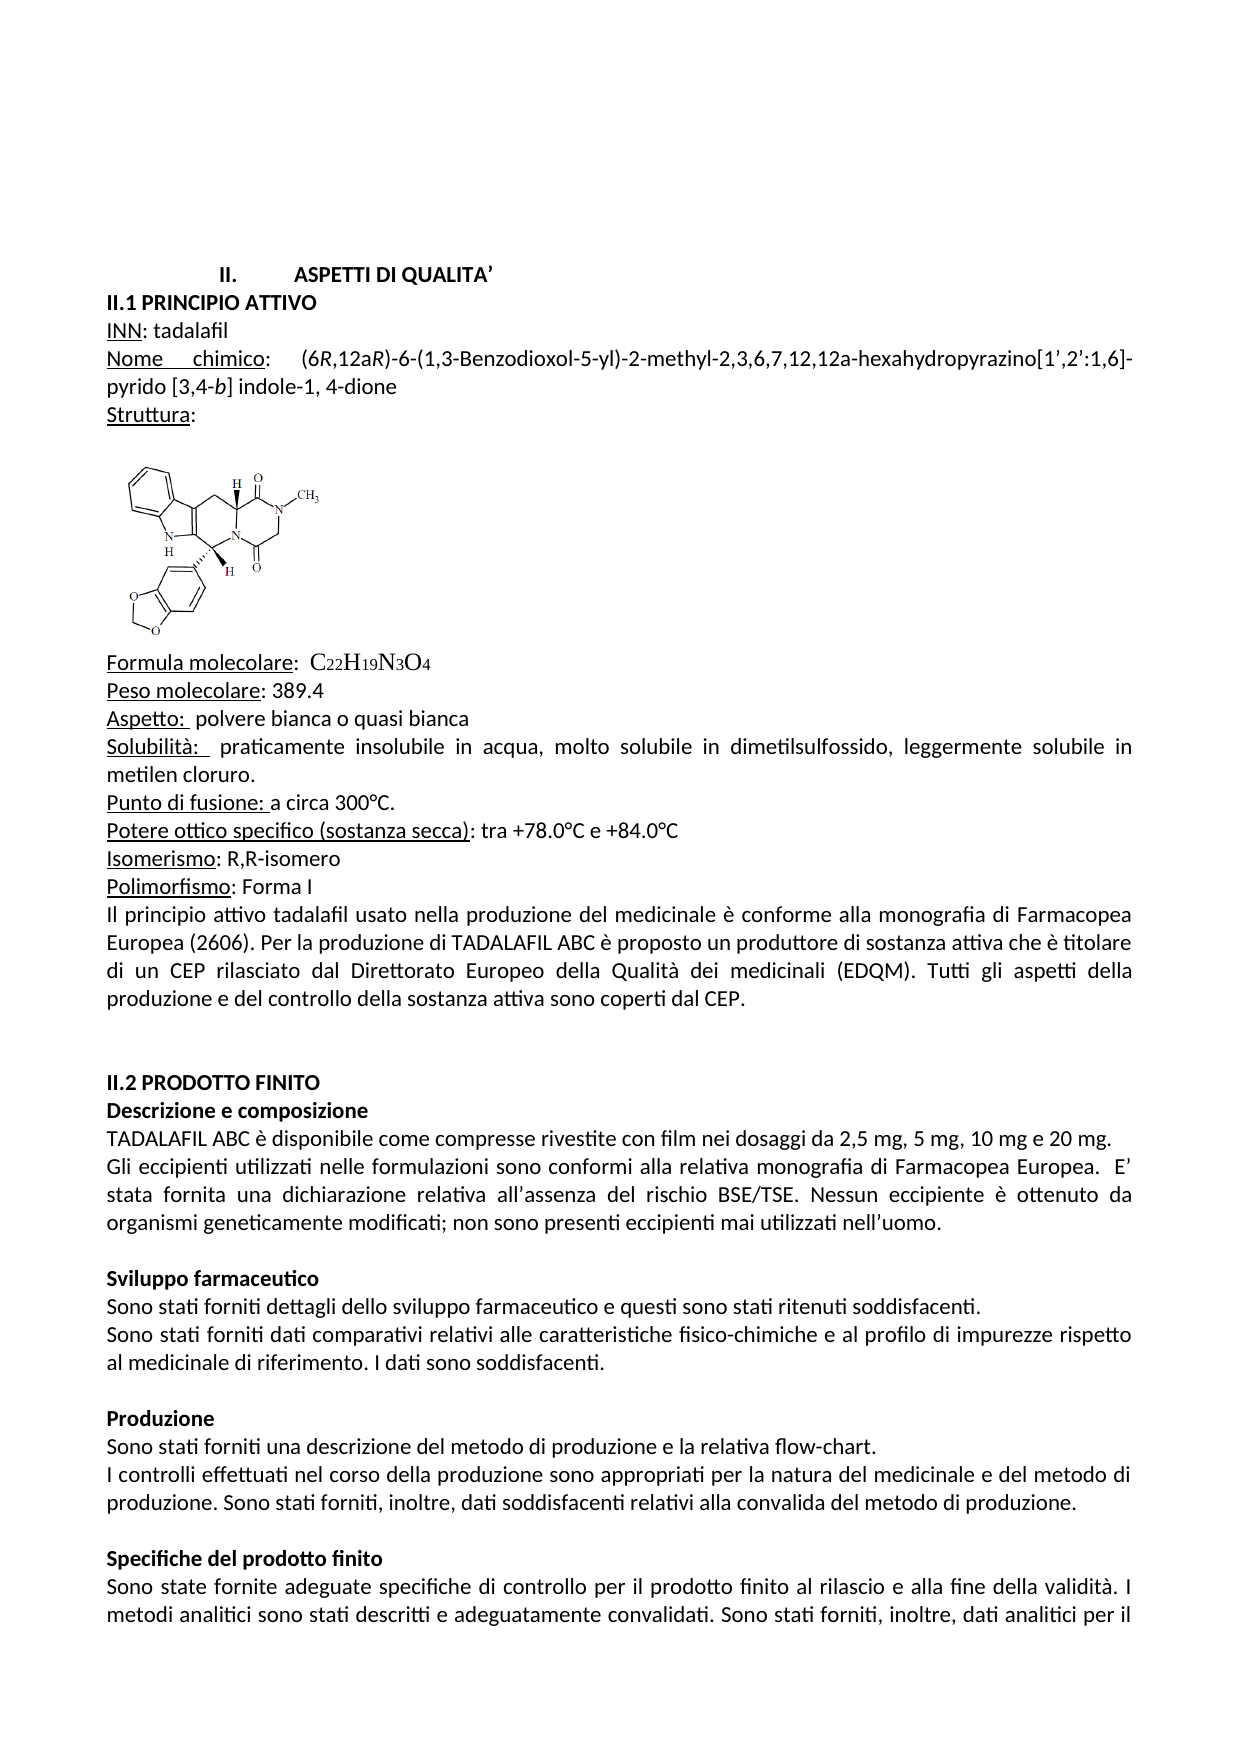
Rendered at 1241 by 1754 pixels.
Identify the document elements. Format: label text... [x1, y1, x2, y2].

text Sono stati forniti dati comparativi relativi alle caratteristiche fisico-chimiche e al profilo di impurezze rispetto al medicinale di riferimento. I dati sono soddisfacenti. [106, 1320, 1134, 1376]
text Struttura: [106, 400, 1134, 428]
text Nome chimico: (6R,12aR)-6-(1,3-Benzodioxol-5-yl)-2-methyl-2,3,6,7,12,12a-hexahydropyrazino[1’,2’:1,6]-pyrido [3,4-b] indole-1, 4-dione [106, 344, 1134, 400]
text Potere ottico specifico (sostanza secca): tra +78.0°C e +84.0°C [106, 816, 1134, 844]
text Specifiche del prodotto finito [106, 1544, 1134, 1572]
text II.1 PRINCIPIO ATTIVO [106, 288, 1134, 316]
text Sviluppo farmaceutico [106, 1264, 1134, 1292]
list ASPETTI DI QUALITA’ [219, 260, 1134, 288]
text II.2 PRODOTTO FINITO [106, 1068, 1134, 1096]
text Produzione [106, 1404, 1134, 1432]
text Formula molecolare: C22H19N3O4 [106, 647, 1134, 676]
text Descrizione e composizione [106, 1096, 1134, 1124]
text TADALAFIL ABC è disponibile come compresse rivestite con film nei dosaggi da 2,5 mg, 5 mg, 10 mg e 20 mg. [106, 1124, 1134, 1152]
text I controlli effettuati nel corso della produzione sono appropriati per la natura del medicinale e del metodo di produzione. Sono stati forniti, inoltre, dati soddisfacenti relativi alla convalida del metodo di produzione. [106, 1460, 1134, 1516]
text Polimorfismo: Forma I [106, 872, 1134, 900]
text Punto di fusione: a circa 300°C. [106, 788, 1134, 816]
text Isomerismo: R,R-isomero [106, 844, 1134, 872]
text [106, 1572, 1134, 1628]
text Sono stati forniti dettagli dello sviluppo farmaceutico e questi sono stati ritenuti soddisfacenti. [106, 1292, 1134, 1320]
text Gli eccipienti utilizzati nelle formulazioni sono conformi alla relativa monografia di Farmacopea Europea. E’ stata fornita una dichiarazione relativa all’assenza del rischio BSE/TSE. Nessun eccipiente è ottenuto da organismi geneticamente modificati; non sono presenti eccipienti mai utilizzati nell’uomo. [106, 1152, 1134, 1236]
text Solubilità: praticamente insolubile in acqua, molto solubile in dimetilsulfossido, leggermente solubile in metilen cloruro. [106, 732, 1134, 788]
text Il principio attivo tadalafil usato nella produzione del medicinale è conforme alla monografia di Farmacopea Europea (2606). Per la produzione di TADALAFIL ABC è proposto un produttore di sostanza attiva che è titolare di un CEP rilasciato dal Direttorato Europeo della Qualità dei medicinali (EDQM). Tutti gli aspetti della produzione e del controllo della sostanza attiva sono coperti dal CEP. [106, 900, 1134, 1012]
text Sono stati forniti una descrizione del metodo di produzione e la relativa flow-chart. [106, 1432, 1134, 1460]
text Peso molecolare: 389.4 [106, 676, 1134, 704]
text Aspetto: polvere bianca o quasi bianca [106, 704, 1134, 732]
text : tadalafil [106, 316, 1134, 344]
